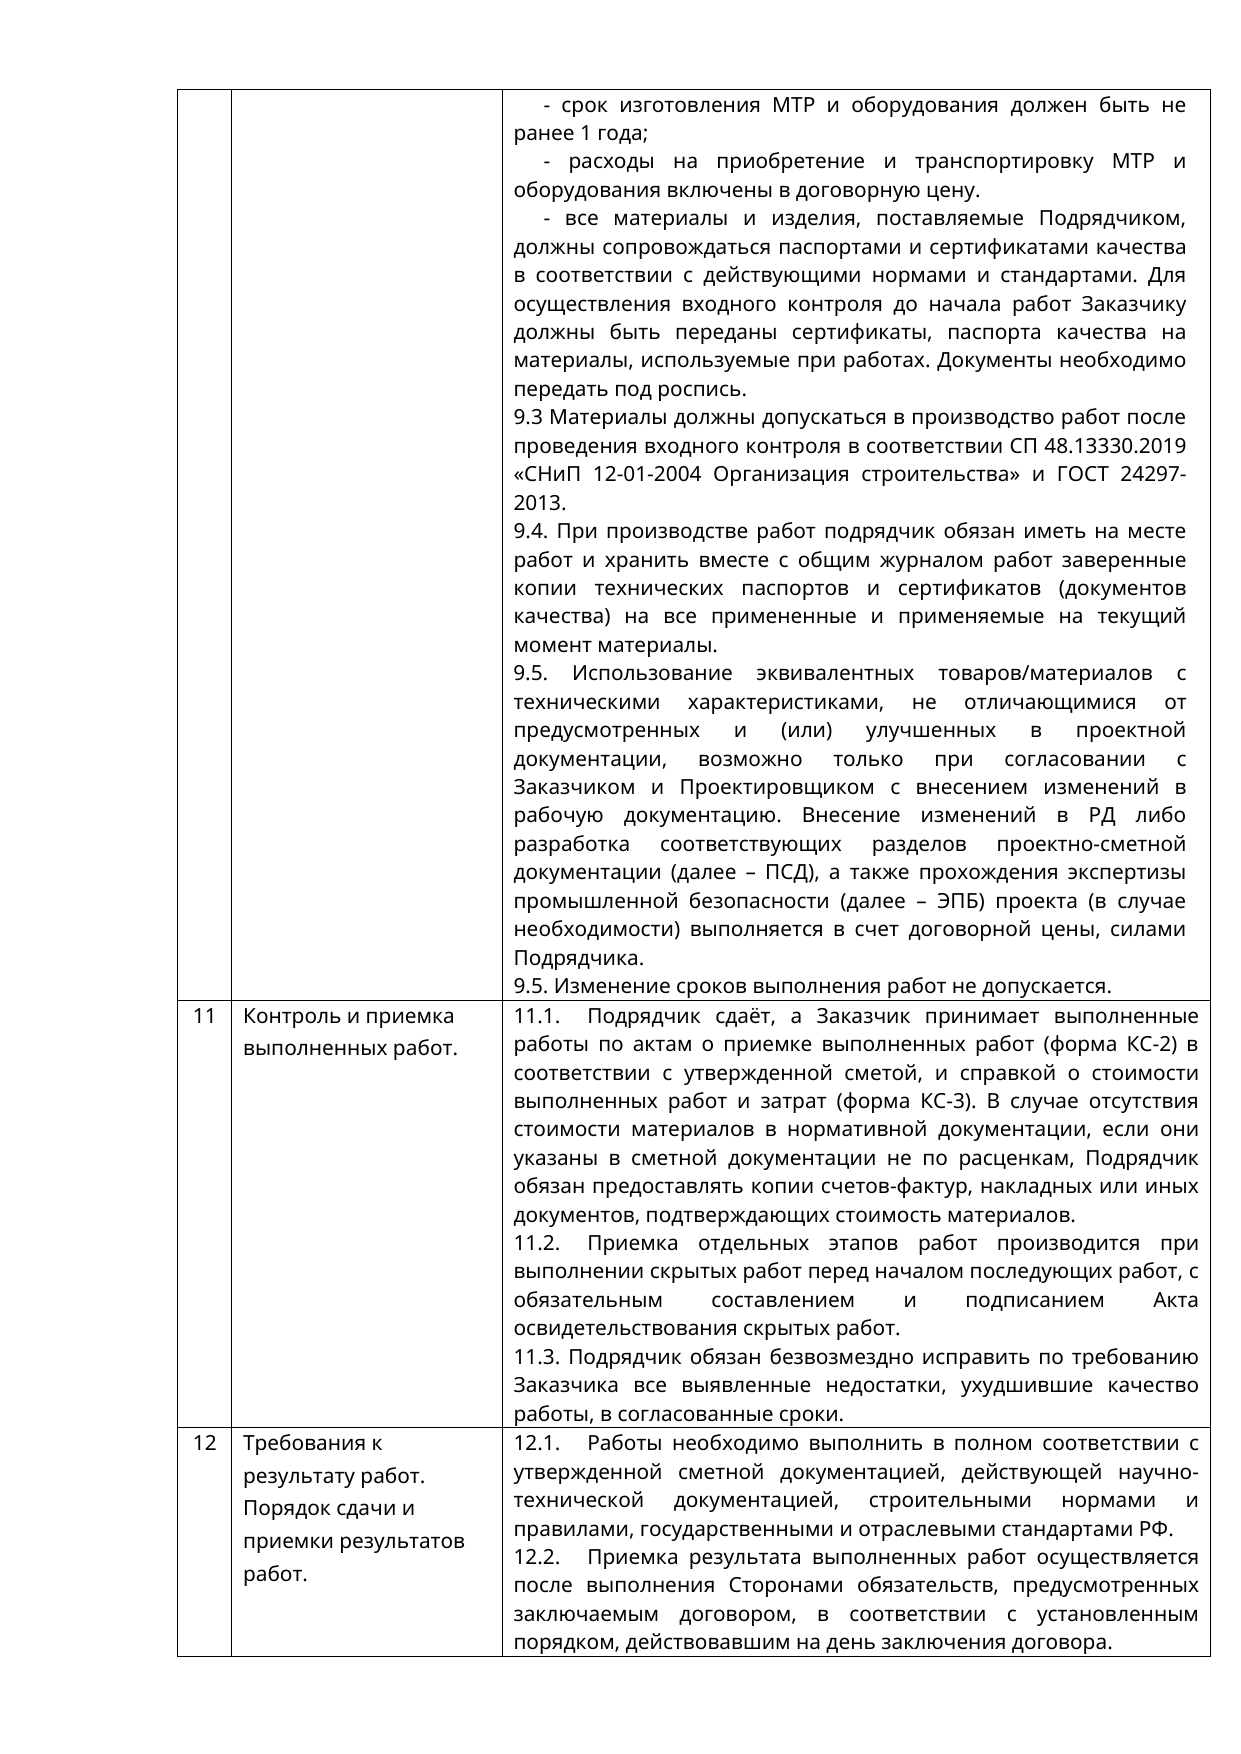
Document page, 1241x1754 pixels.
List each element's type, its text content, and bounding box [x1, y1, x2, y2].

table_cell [232, 1428, 502, 1656]
table_cell 11.1. Подрядчик сдаёт, а Заказчик принимает выполненные работы по актам о приемке выполненных работ (форма КС-2) в соответствии с утвержденной сметой, и справкой о стоимости выполненных работ и затрат (форма КС-3). В случае отсутствия стоимости материалов в нормативной документации, если они указаны в сметной документации не по расценкам, Подрядчик обязан предоставлять копии счетов-фактур, накладных или иных документов, подтверждающих стоимость материалов. 11.2. Приемка отдельных этапов работ производится при выполнении скрытых работ перед началом последующих работ, с обязательным составлением и подписанием Акта освидетельствования скрытых работ. 11.3. Подрядчик обязан безвозмездно исправить по требованию Заказчика все выявленные недостатки, ухудшившие качество работы, в согласованные сроки. [503, 1001, 1210, 1427]
table_cell 11 [178, 1001, 231, 1427]
table_cell Контроль и приемка выполненных работ. [232, 1001, 502, 1427]
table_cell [503, 90, 1210, 1000]
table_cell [503, 1428, 1210, 1656]
table_cell 12 [178, 1428, 231, 1656]
table_cell 9 [178, 90, 231, 1000]
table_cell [232, 90, 502, 1000]
